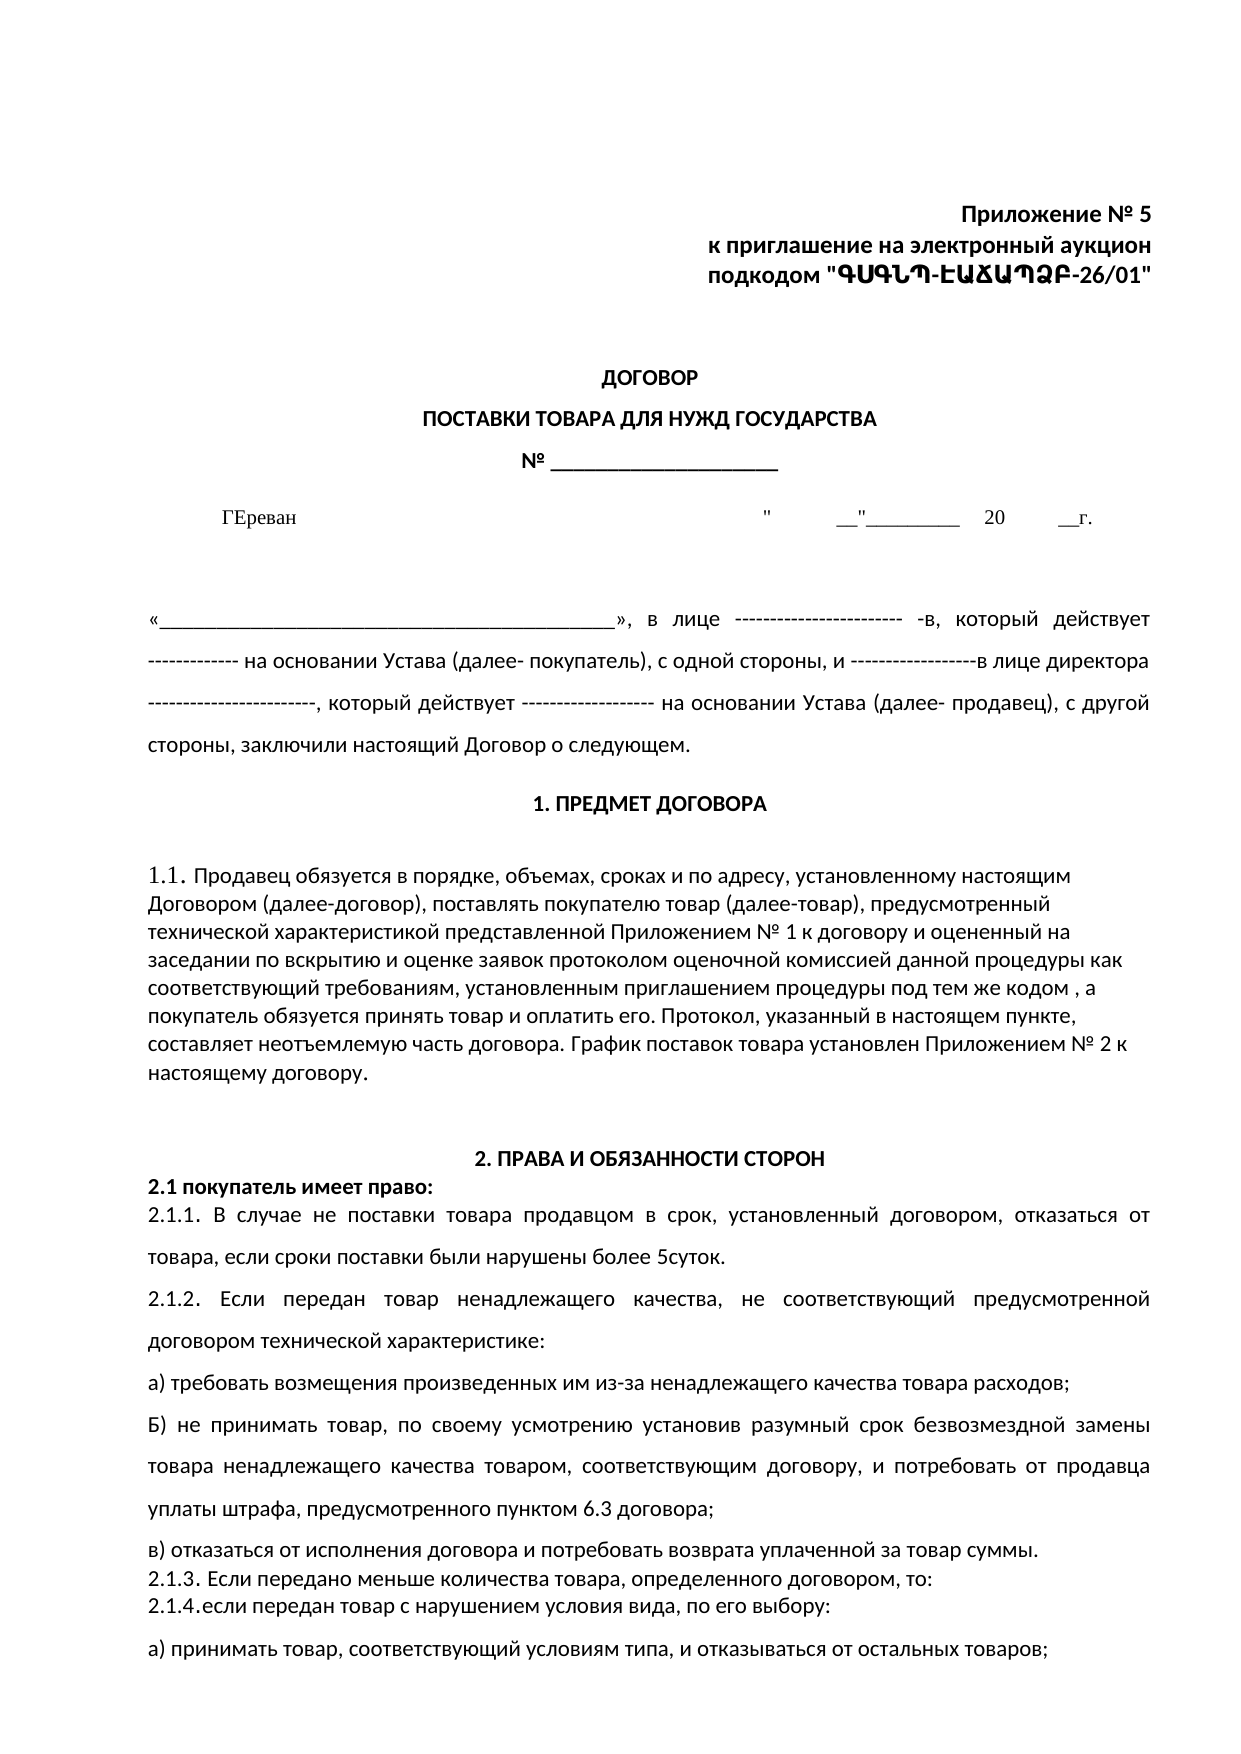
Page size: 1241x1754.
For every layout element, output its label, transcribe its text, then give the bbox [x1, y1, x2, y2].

text 1. ПРЕДМЕТ ДОГОВОРА [148, 789, 1152, 817]
text ДОГОВОР [148, 363, 1152, 391]
text № ____________________ [148, 447, 1152, 474]
text ПОСТАВКИ ТОВАРА ДЛЯ НУЖД ГОСУДАРСТВА [148, 404, 1152, 433]
list Б) не принимать товар, по своему усмотрению установив разумный срок безвозмездной замены товара ненадлежащего качества товаром, соответствующим договору, и потребовать от продавца уплаты штрафа, предусмотренного пунктом 6.3 договора; [148, 1410, 1152, 1522]
text к приглашение на электронный аукцион [177, 229, 1152, 259]
list 2. ПРАВА И ОБЯЗАННОСТИ СТОРОН [148, 1144, 1152, 1172]
text 1.1․ Продавец обязуется в порядке, объемах, сроках и по адресу, установленному настоящим Договором (далее-договор), поставлять покупателю товар (далее-товар), предусмотренный технической характеристикой представленной Приложением № 1 к договору и оцененный на заседании по вскрытию и оценке заявок протоколом оценочной комиссией данной процедуры как соответствующий требованиям, установленным приглашением процедуры под тем же кодом , а покупатель обязуется принять товар и оплатить его. Протокол, указанный в настоящем пункте, составляет неотъемлемую часть договора. График поставок товара установлен Приложением № 2 к настоящему договору. [148, 860, 1152, 1087]
list 2.1.2․ Если передан товар ненадлежащего качества, не соответствующий предусмотренной договором технической характеристике: [148, 1284, 1152, 1354]
text Приложение № 5 [148, 198, 1152, 229]
text 2.1 покупатель имеет право: [148, 1172, 1152, 1200]
text 2.1.3․ Если передано меньше количества товара, определенного договором, то: [148, 1564, 1152, 1592]
text «________________________________________», в лице ------------------------ -в, который действует ------------- на основании Устава (далее- покупатель), с одной стороны, и ------------------в лице директора ------------------------, который действует ------------------- на основании Устава (далее- продавец), с другой стороны, заключили настоящий Договор о следующем. [148, 604, 1152, 758]
text в) отказаться от исполнения договора и потребовать возврата уплаченной за товар суммы. [148, 1536, 1152, 1564]
list 2.1.4․если передан товар с нарушением условия вида, по его выбору: [148, 1592, 1152, 1620]
table_header ГЕреван [136, 505, 620, 546]
list а) требовать возмещения произведенных им из-за ненадлежащего качества товара расходов; [148, 1368, 1152, 1396]
table_header " __"_________ 20 __г. [620, 505, 1104, 546]
text подкодом "ԳՍԳՆՊ-ԷԱՃԱՊՁԲ-26/01" [177, 259, 1152, 290]
list а) принимать товар, соответствующий условиям типа, и отказываться от остальных товаров; [148, 1634, 1152, 1662]
list 2.1.1․ В случае не поставки товара продавцом в срок, установленный договором, отказаться от товара, если сроки поставки были нарушены более 5суток. [148, 1200, 1152, 1270]
